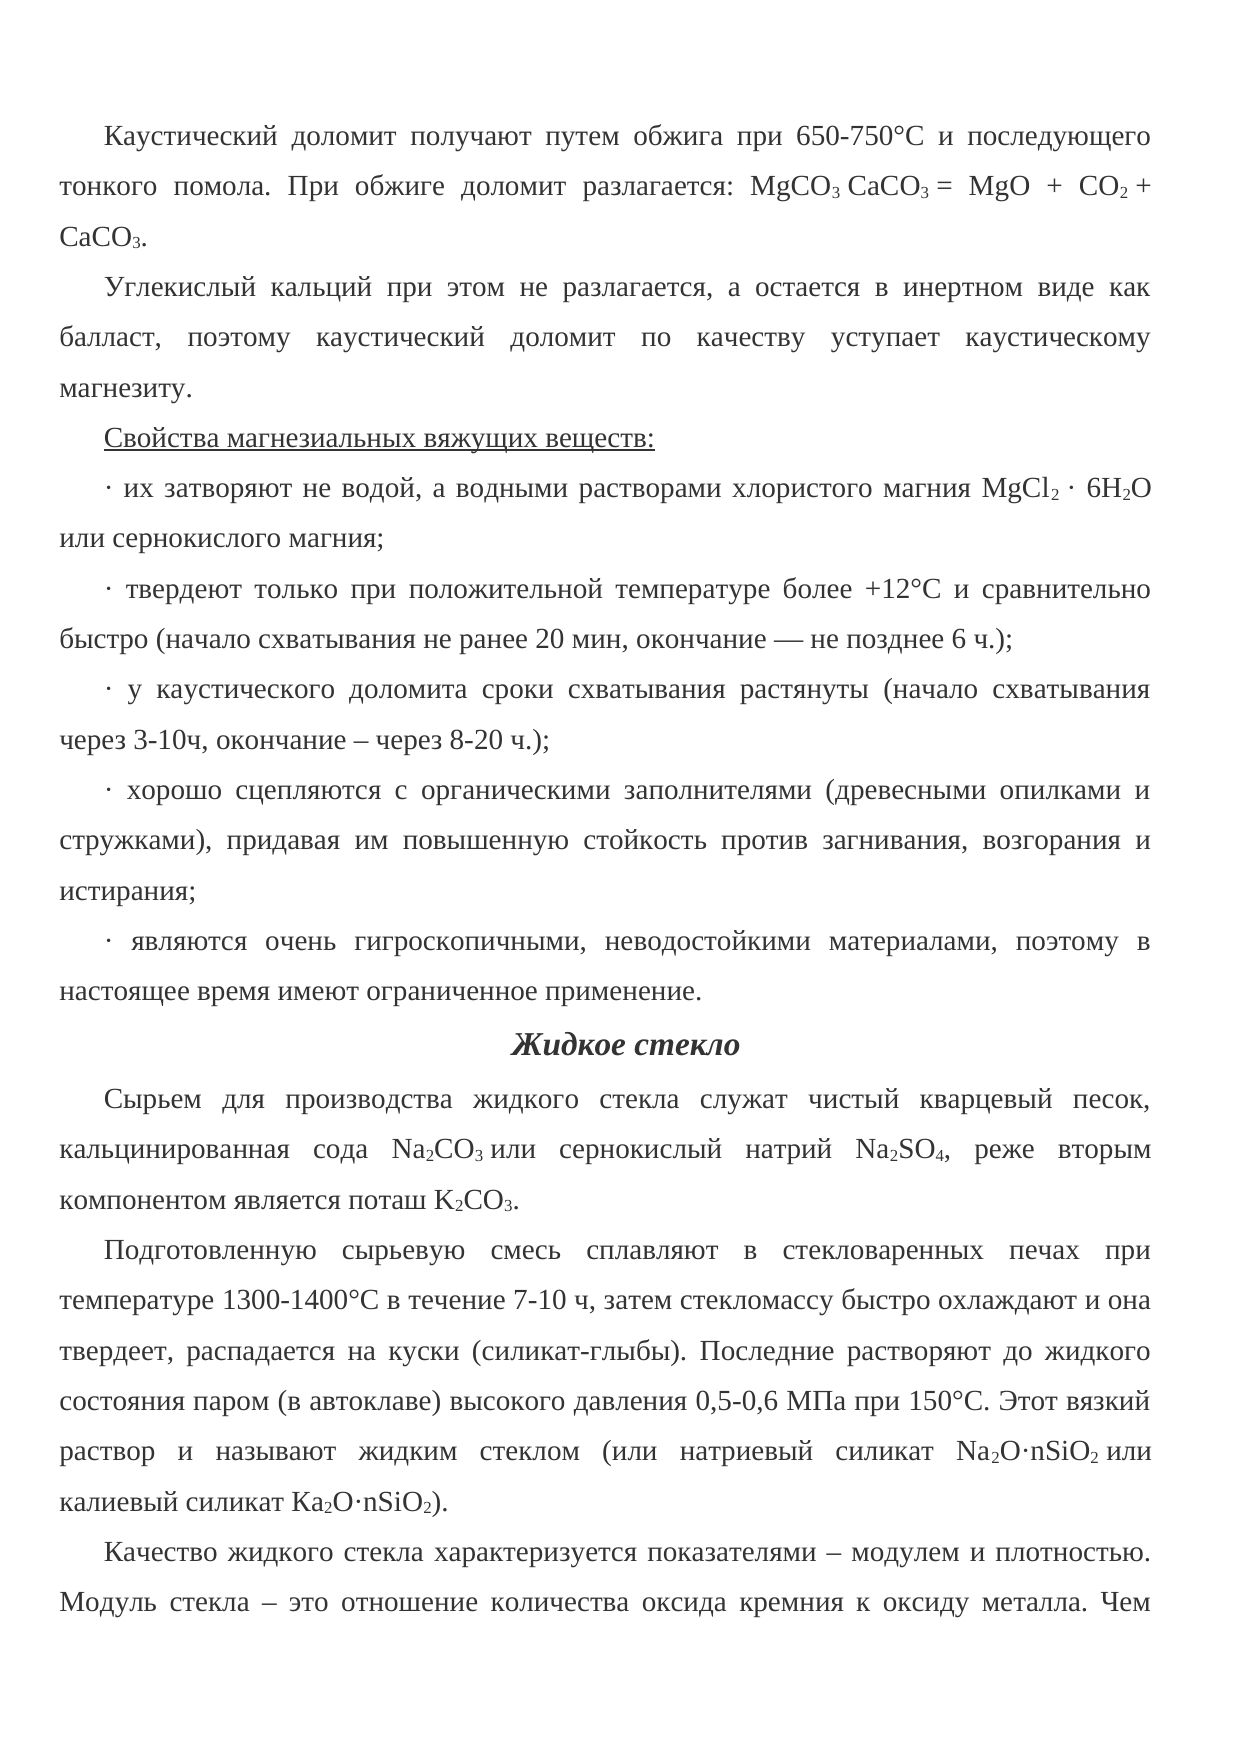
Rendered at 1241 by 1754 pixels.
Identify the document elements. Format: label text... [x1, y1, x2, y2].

text Жидкое стекло [59, 1024, 1152, 1062]
text · являются очень гигроскопичными, неводостойкими материалами, поэтому в настоящее время имеют ограниченное применение. [59, 923, 1152, 1007]
text Каустический доломит получают путем обжига при 650-750°С и последующего тонкого помола. При обжиге доломит разлагается: МgСО3 СаСO3 = МgО + СО2 + СаСО3. [59, 118, 1152, 252]
text · хорошо сцепляются с органическими заполнителями (древесными опилками и стружками), придавая им повышенную стойкость против загнивания, возгорания и истирания; [59, 772, 1152, 906]
text Сырьем для производства жидкого стекла служат чистый кварцевый песок, кальцинированная сода Na2СO3 или сернокислый натрий Na2SO4, реже вторым компонентом является поташ K2СО3. [59, 1081, 1152, 1215]
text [59, 1534, 1152, 1618]
text Подготовленную сырьевую смесь сплавляют в стекловаренных печах при температуре 1300-1400°С в течение 7-10 ч, затем стекломассу быстро охлаждают и она твердеет, распадается на куски (силикат-глыбы). Последние растворяют до жидкого состояния паром (в автоклаве) высокого давления 0,5-0,6 МПа при 150°С. Этот вязкий раствор и называют жидким стеклом (или натриевый силикат Na2O·nSiO2 или калиевый силикат Кa2O·nSiO2). [59, 1232, 1152, 1517]
text · их затворяют не водой, а водными растворами хлористого магния MgCl2 · 6H2O или сернокислого магния; [59, 470, 1152, 554]
text · твердеют только при положительной температуре более +12°С и сравнительно быстро (начало схватывания не ранее 20 мин, окончание — не позднее 6 ч.); [59, 571, 1152, 655]
text · у каустического доломита сроки схватывания растянуты (начало схватывания через 3-10ч, окончание – через 8-20 ч.); [59, 672, 1152, 755]
text Углекислый кальций при этом не разлагается, а остается в инертном виде как балласт, поэтому каустический доломит по качеству уступает каустическому магнезиту. [59, 269, 1152, 403]
text Свойства магнезиальных вяжущих веществ: [59, 420, 1152, 453]
